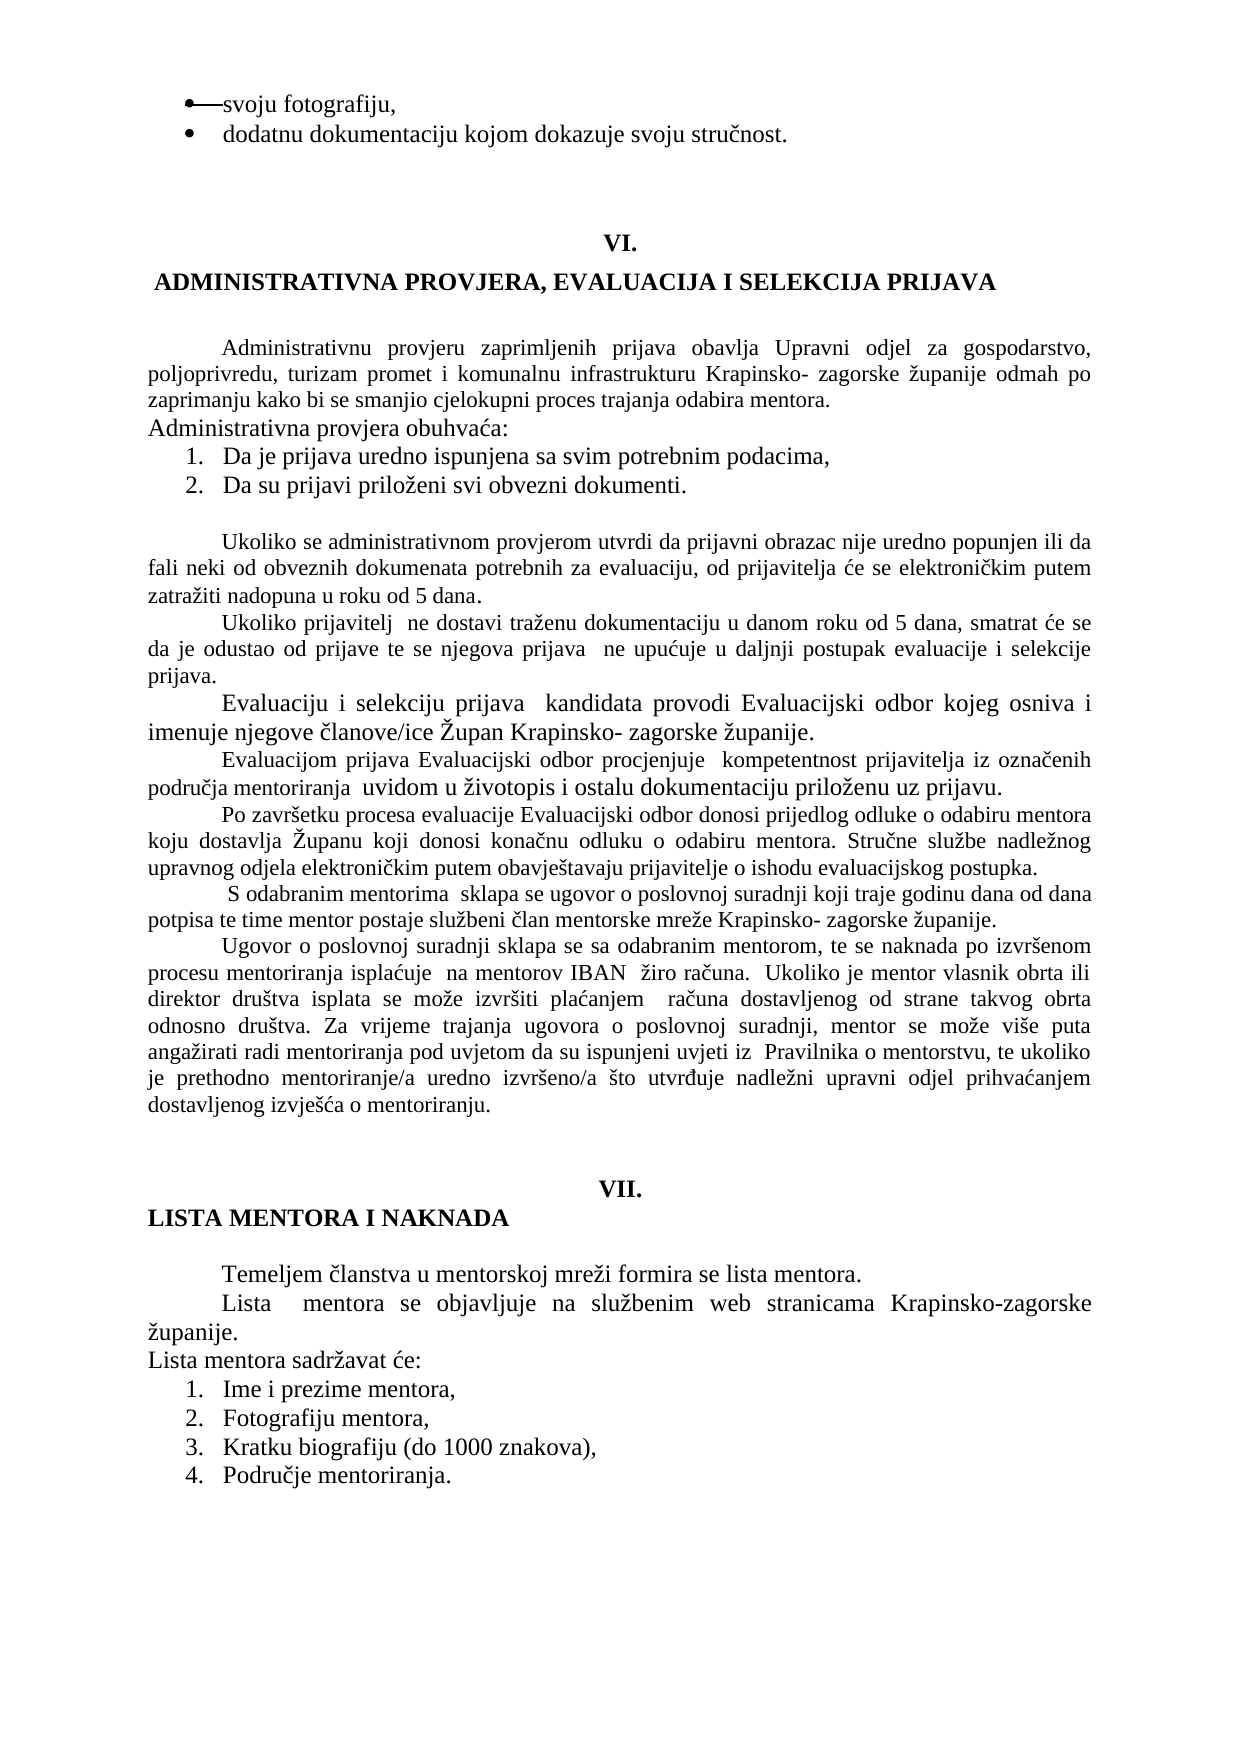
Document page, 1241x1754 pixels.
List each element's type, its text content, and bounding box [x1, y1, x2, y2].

text Ukoliko prijavitelj ne dostavi traženu dokumentaciju u danom roku od 5 dana, smatrat će se da je odustao od prijave te se njegova prijava ne upućuje u daljnji postupak evaluacije i selekcije prijava. [148, 609, 1093, 688]
text Temeljem članstva u mentorskoj mreži formira se lista mentora. [148, 1259, 1093, 1288]
list Područje mentoriranja. [185, 1461, 1093, 1489]
text Administrativnu provjeru zaprimljenih prijava obavlja Upravni odjel za gospodarstvo, poljoprivredu, turizam promet i komunalnu infrastrukturu Krapinsko- zagorske županije odmah po zaprimanju kako bi se smanjio cjelokupni proces trajanja odabira mentora. [148, 334, 1093, 413]
list dodatnu dokumentaciju kojom dokazuje svoju stručnost. [185, 119, 1093, 148]
text ADMINISTRATIVNA PROVJERA, EVALUACIJA I SELEKCIJA PRIJAVA [148, 259, 1093, 296]
text Po završetku procesa evaluacije Evaluacijski odbor donosi prijedlog odluke o odabiru mentora koju dostavlja Županu koji donosi konačnu odluku o odabiru mentora. Stručne službe nadležnog upravnog odjela elektroničkim putem obavještavaju prijavitelje o ishodu evaluacijskog postupka. [148, 801, 1093, 880]
text Administrativna provjera obuhvaća: [148, 413, 1093, 441]
list Da su prijavi priloženi svi obvezni dokumenti. [185, 470, 1093, 499]
list svoju fotografiju, [185, 89, 1093, 117]
text VI. [148, 228, 1093, 256]
text VII. [148, 1174, 1093, 1203]
text Evaluacijom prijava Evaluacijski odbor procjenjuje kompetentnost prijavitelja iz označenih područja mentoriranja uvidom u životopis i ostalu dokumentaciju priloženu uz prijavu. [148, 746, 1093, 801]
text S odabranim mentorima sklapa se ugovor o poslovnoj suradnji koji traje godinu dana od dana potpisa te time mentor postaje službeni član mentorske mreže Krapinsko- zagorske županije. [148, 880, 1093, 933]
text Lista mentora sadržavat će: [148, 1346, 1093, 1374]
text Lista mentora se objavljuje na službenim web stranicama Krapinsko-zagorske županije. [148, 1288, 1093, 1346]
list Fotografiju mentora, [185, 1403, 1093, 1432]
list Ime i prezime mentora, [185, 1374, 1093, 1403]
list Kratku biografiju (do 1000 znakova), [185, 1432, 1093, 1461]
text LISTA MENTORA I NAKNADA [148, 1203, 1093, 1231]
text Ukoliko se administrativnom provjerom utvrdi da prijavni obrazac nije uredno popunjen ili da fali neki od obveznih dokumenata potrebnih za evaluaciju, od prijavitelja će se elektroničkim putem zatražiti nadopuna u roku od 5 dana. [148, 528, 1093, 609]
text Ugovor o poslovnoj suradnji sklapa se sa odabranim mentorom, te se naknada po izvršenom procesu mentoriranja isplaćuje na mentorov IBAN žiro računa. Ukoliko je mentor vlasnik obrta ili direktor društva isplata se može izvršiti plaćanjem računa dostavljenog od strane takvog obrta odnosno društva. Za vrijeme trajanja ugovora o poslovnoj suradnji, mentor se može više puta angažirati radi mentoriranja pod uvjetom da su ispunjeni uvjeti iz Pravilnika o mentorstvu, te ukoliko je prethodno mentoriranje/a uredno izvršeno/a što utvrđuje nadležni upravni odjel prihvaćanjem dostavljenog izvješća o mentoriranju. [148, 933, 1093, 1117]
text Evaluaciju i selekciju prijava kandidata provodi Evaluacijski odbor kojeg osniva i imenuje njegove članove/ice Župan Krapinsko- zagorske županije. [148, 688, 1093, 746]
list Da je prijava uredno ispunjena sa svim potrebnim podacima, [185, 441, 1093, 470]
